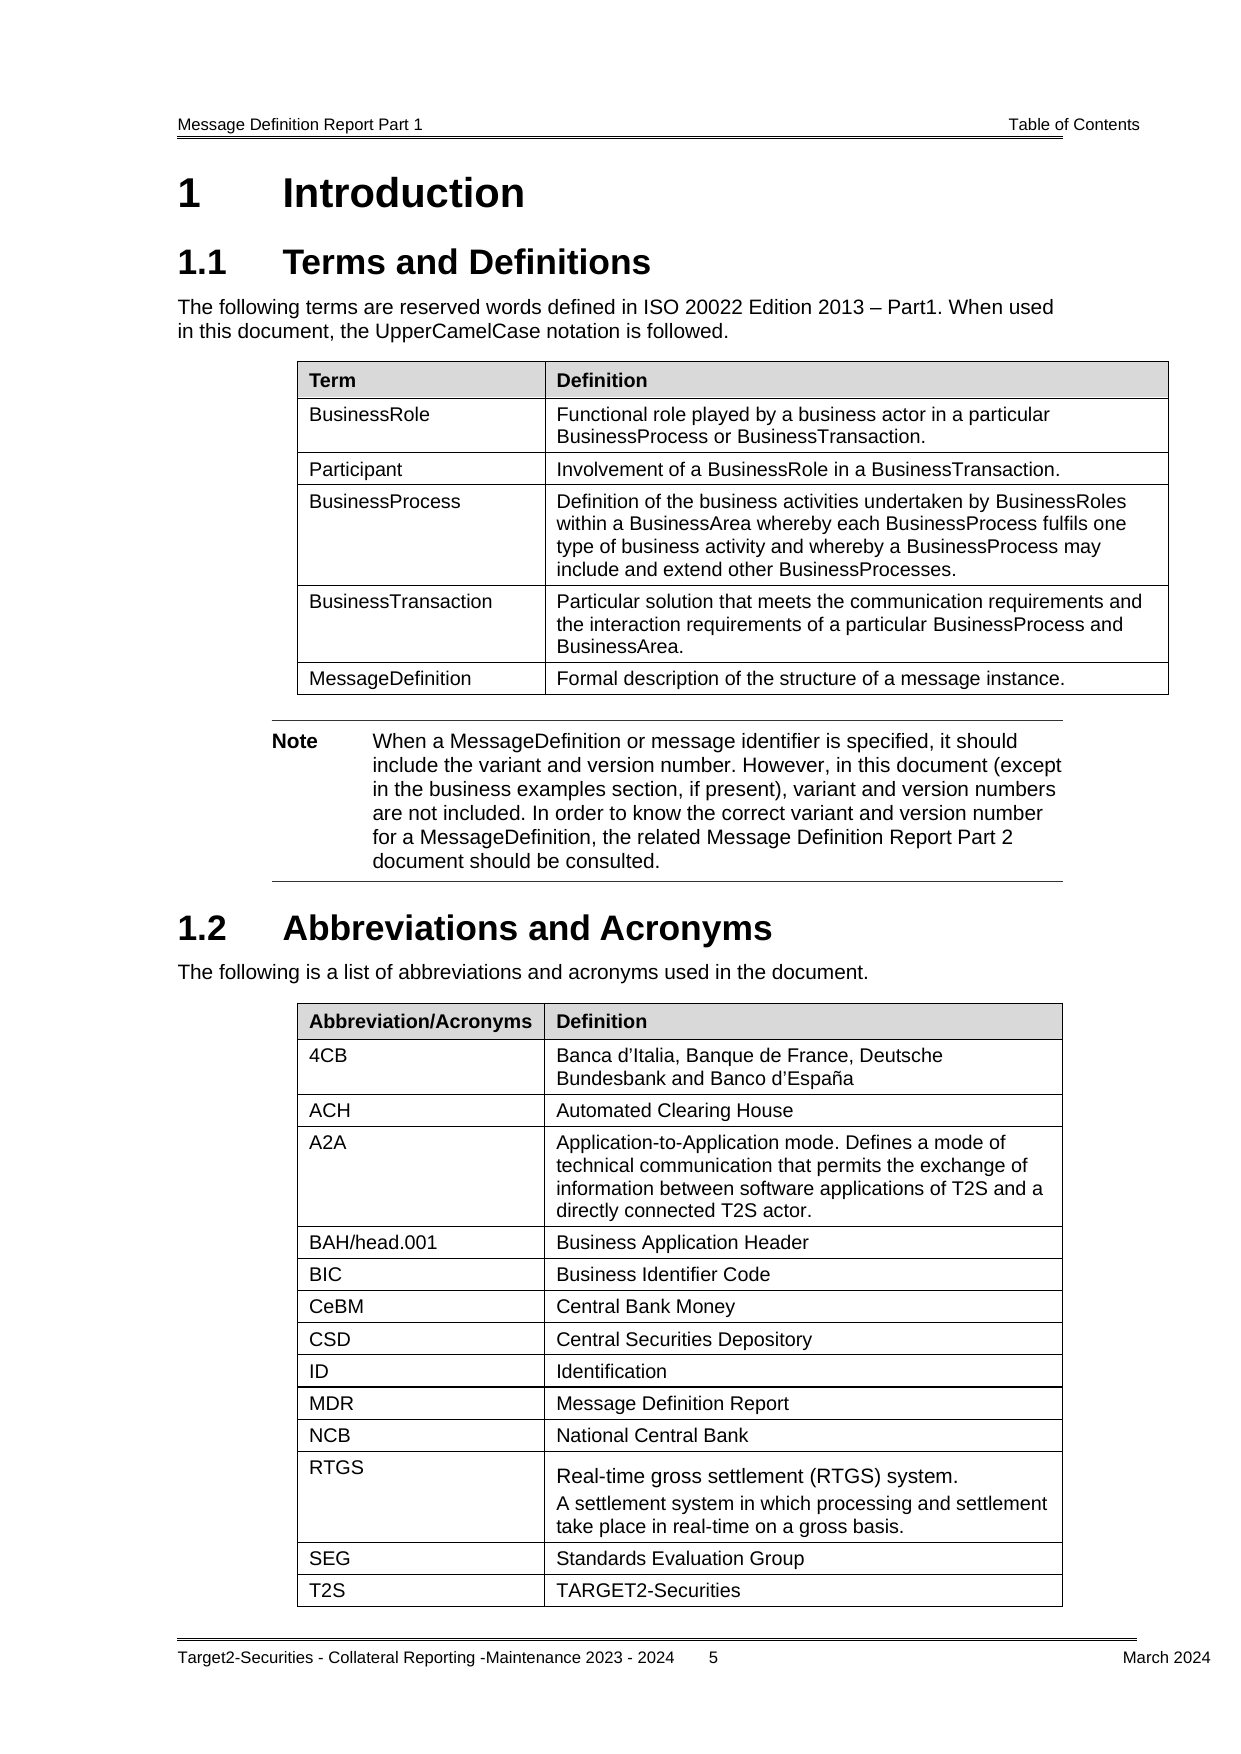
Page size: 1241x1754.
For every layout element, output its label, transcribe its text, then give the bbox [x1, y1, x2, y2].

table_cell Automated Clearing House [545, 1095, 1062, 1126]
table_cell Message Definition Report [545, 1388, 1062, 1418]
table_header Abbreviation/Acronyms [298, 1004, 544, 1039]
table_cell BusinessRole [298, 399, 545, 452]
subtitle Terms and Definitions [177, 241, 1063, 282]
text The following is a list of abbreviations and acronyms used in the document. [177, 960, 1063, 984]
table_cell Particular solution that meets the communication requirements and the interaction requirements of a particular BusinessProcess and BusinessArea. [546, 586, 1168, 662]
table_cell CSD [298, 1323, 544, 1354]
table_cell Formal description of the structure of a message instance. [546, 663, 1168, 694]
table_cell A2A [298, 1127, 544, 1226]
table_cell Banca d’Italia, Banque de France, Deutsche Bundesbank and Banco d’España [545, 1040, 1062, 1094]
table_cell NCB [298, 1420, 544, 1451]
table_cell ID [298, 1355, 544, 1386]
table_header Definition [545, 1004, 1062, 1039]
table_cell MDR [298, 1388, 544, 1418]
table_cell ACH [298, 1095, 544, 1126]
table_cell Functional role played by a business actor in a particular BusinessProcess or BusinessTransaction. [546, 399, 1168, 452]
text When a MessageDefinition or message identifier is specified, it should include the variant and version number. However, in this document (except in the business examples section, if present), variant and version numbers are not included. In order to know the correct variant and version number for a MessageDefinition, the related Message Definition Report Part 2 document should be consulted. [272, 721, 1063, 881]
table_header Definition [546, 362, 1168, 397]
table_cell Involvement of a BusinessRole in a BusinessTransaction. [546, 453, 1168, 484]
table_header Term [298, 362, 545, 397]
table_cell Real-time gross settlement (RTGS) system. A settlement system in which processing and settlement take place in real-time on a gross basis. [545, 1452, 1062, 1542]
table_cell Application-to-Application mode. Defines a mode of technical communication that permits the exchange of information between software applications of T2S and a directly connected T2S actor. [545, 1127, 1062, 1226]
table_cell SEG [298, 1543, 544, 1574]
table_cell BIC [298, 1259, 544, 1290]
text The following terms are reserved words defined in ISO 20022 Edition 2013 – Part1. When used in this document, the UpperCamelCase notation is followed. [177, 294, 1063, 342]
table_cell T2S [298, 1575, 544, 1606]
table_cell Business Identifier Code [545, 1259, 1062, 1290]
table_cell Business Application Header [545, 1227, 1062, 1258]
table_cell TARGET2-Securities [545, 1575, 1062, 1606]
table_cell BusinessTransaction [298, 586, 545, 662]
subtitle Introduction [177, 168, 1063, 216]
table_cell Definition of the business activities undertaken by BusinessRoles within a BusinessArea whereby each BusinessProcess fulfils one type of business activity and whereby a BusinessProcess may include and extend other BusinessProcesses. [546, 485, 1168, 584]
table_cell RTGS [298, 1452, 544, 1542]
table_cell Central Bank Money [545, 1291, 1062, 1322]
table_cell 4CB [298, 1040, 544, 1094]
table_cell MessageDefinition [298, 663, 545, 694]
table_cell Central Securities Depository [545, 1323, 1062, 1354]
table_cell CeBM [298, 1291, 544, 1322]
table_cell Participant [298, 453, 545, 484]
table_cell BAH/head.001 [298, 1227, 544, 1258]
table_cell National Central Bank [545, 1420, 1062, 1451]
table_cell BusinessProcess [298, 485, 545, 584]
table_cell Standards Evaluation Group [545, 1543, 1062, 1574]
subtitle Abbreviations and Acronyms [177, 907, 1063, 947]
table_cell Identification [545, 1355, 1062, 1386]
